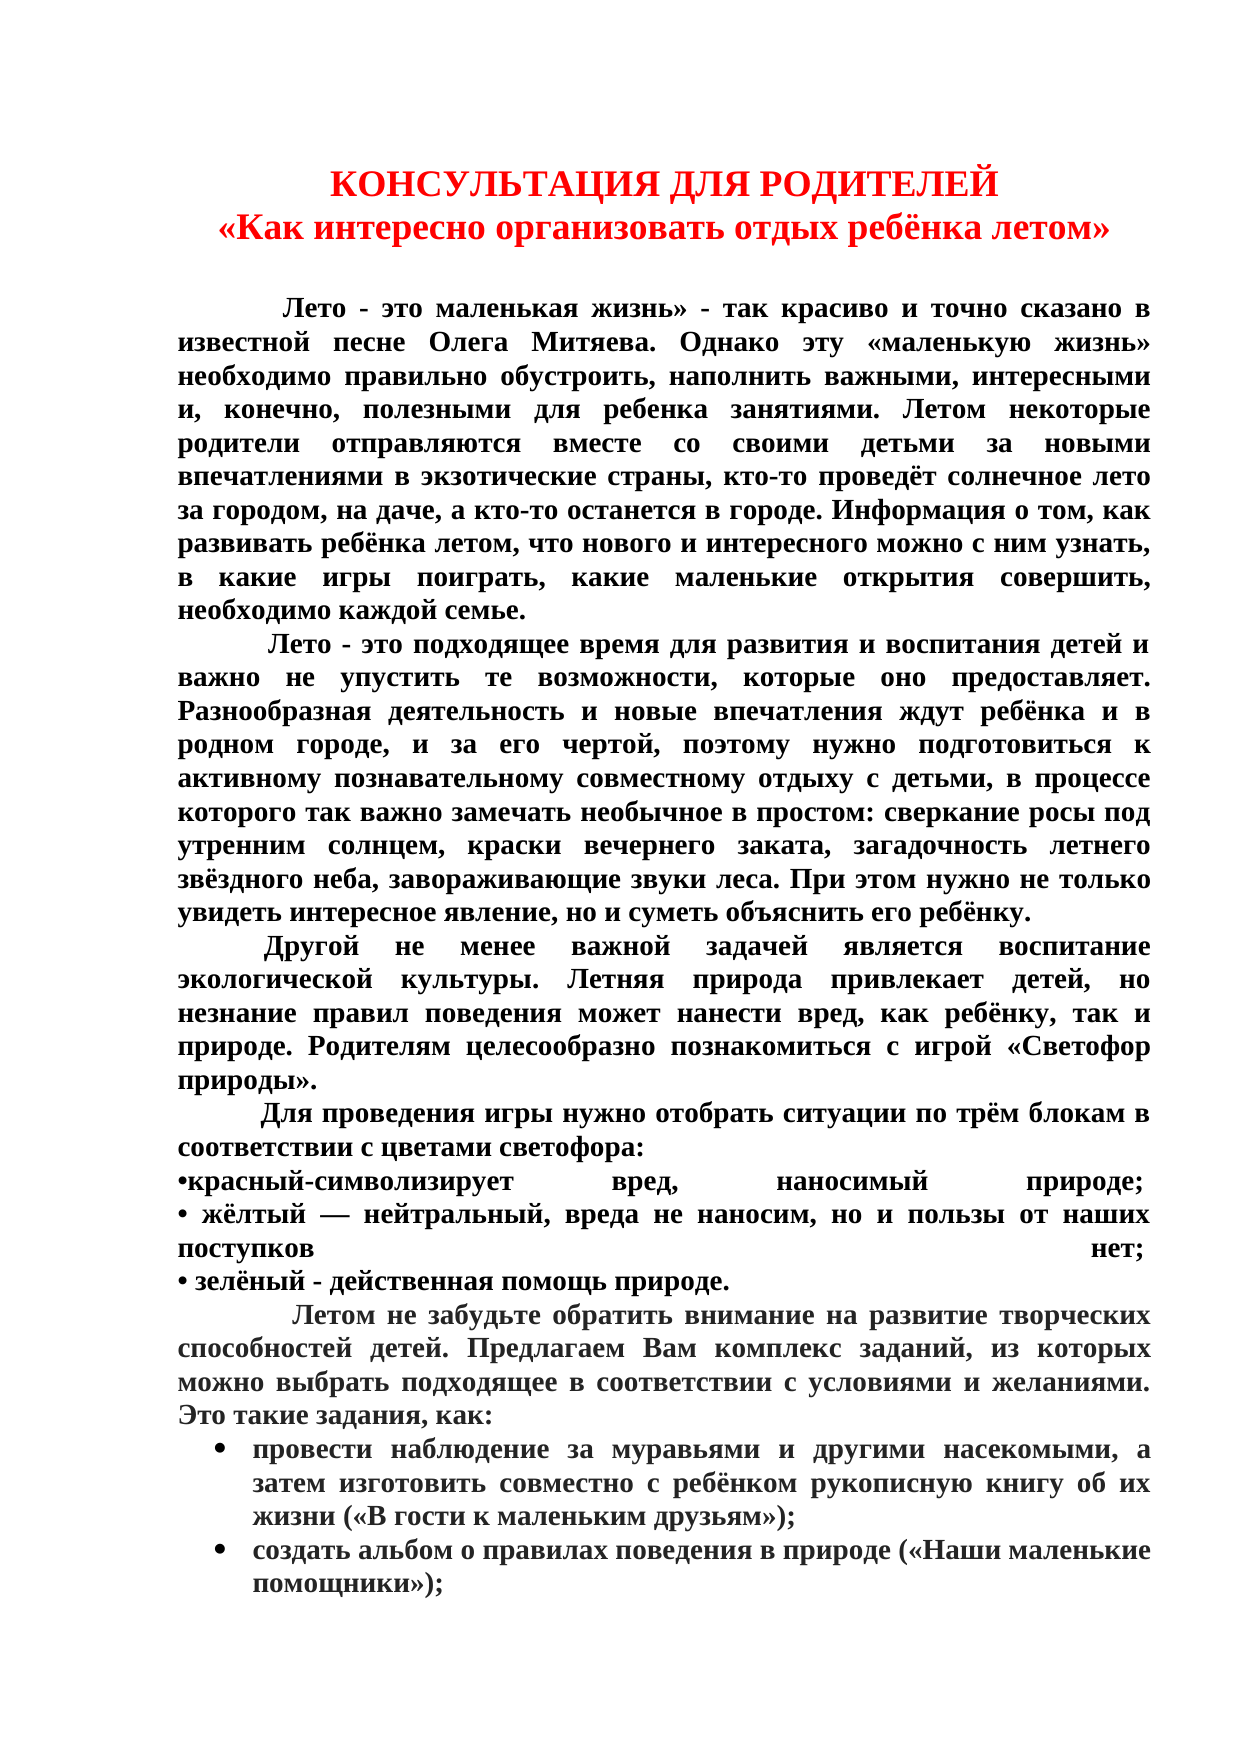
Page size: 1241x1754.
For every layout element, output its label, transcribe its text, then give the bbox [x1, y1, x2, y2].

text КОНСУЛЬТАЦИЯ ДЛЯ РОДИТЕЛЕЙ [177, 161, 1152, 204]
list провести наблюдение за муравьями и другими насекомыми, а затем изготовить совместно с ребёнком рукописную книгу об их жизни («В гости к маленьким друзьям»); [215, 1431, 1152, 1532]
text •красный-символизирует вред, наносимый природе; • жёлтый — нейтральный, вреда не наносим, но и пользы от наших поступков нет; • зелёный - действенная помощь природе. [177, 1163, 1152, 1297]
text Летом не забудьте обратить внимание на развитие творческих способностей детей. Предлагаем Вам комплекс заданий, из которых можно выбрать подходящее в соответствии с условиями и желаниями. Это такие задания, как: [177, 1297, 1152, 1431]
text «Как интересно организовать отдых ребёнка летом» [177, 204, 1152, 247]
list создать альбом о правилах поведения в природе («Наши маленькие помощники»); [215, 1532, 1152, 1599]
text Лето - это маленькая жизнь» - так красиво и точно сказано в известной песне Олега Митяева. Однако эту «маленькую жизнь» необходимо правильно обустроить, наполнить важными, интересными и, конечно, полезными для ребенка занятиями. Летом некоторые родители отправляются вместе со своими детьми за новыми впечатлениями в экзотические страны, кто-то проведёт солнечное лето за городом, на даче, а кто-то останется в городе. Информация о том, как развивать ребёнка летом, что нового и интересного можно с ним узнать, в какие игры поиграть, какие маленькие открытия совершить, необходимо каждой семье. [177, 291, 1152, 626]
text Другой не менее важной задачей является воспитание экологической культуры. Летняя природа привлекает детей, но незнание правил поведения может нанести вред, как ребёнку, так и природе. Родителям целесообразно познакомиться с игрой «Светофор природы». [177, 928, 1152, 1096]
text Для проведения игры нужно отобрать ситуации по трём блокам в соответствии с цветами светофора: [177, 1096, 1152, 1163]
text Лето - это подходящее время для развития и воспитания детей и важно не упустить те возможности, которые оно предоставляет. Разнообразная деятельность и новые впечатления ждут ребёнка и в родном городе, и за его чертой, поэтому нужно подготовиться к активному познавательному совместному отдыху с детьми, в процессе которого так важно замечать необычное в простом: сверкание росы под утренним солнцем, краски вечернего заката, загадочность летнего звёздного неба, завораживающие звуки леса. При этом нужно не только увидеть интересное явление, но и суметь объяснить его ребёнку. [177, 626, 1152, 928]
